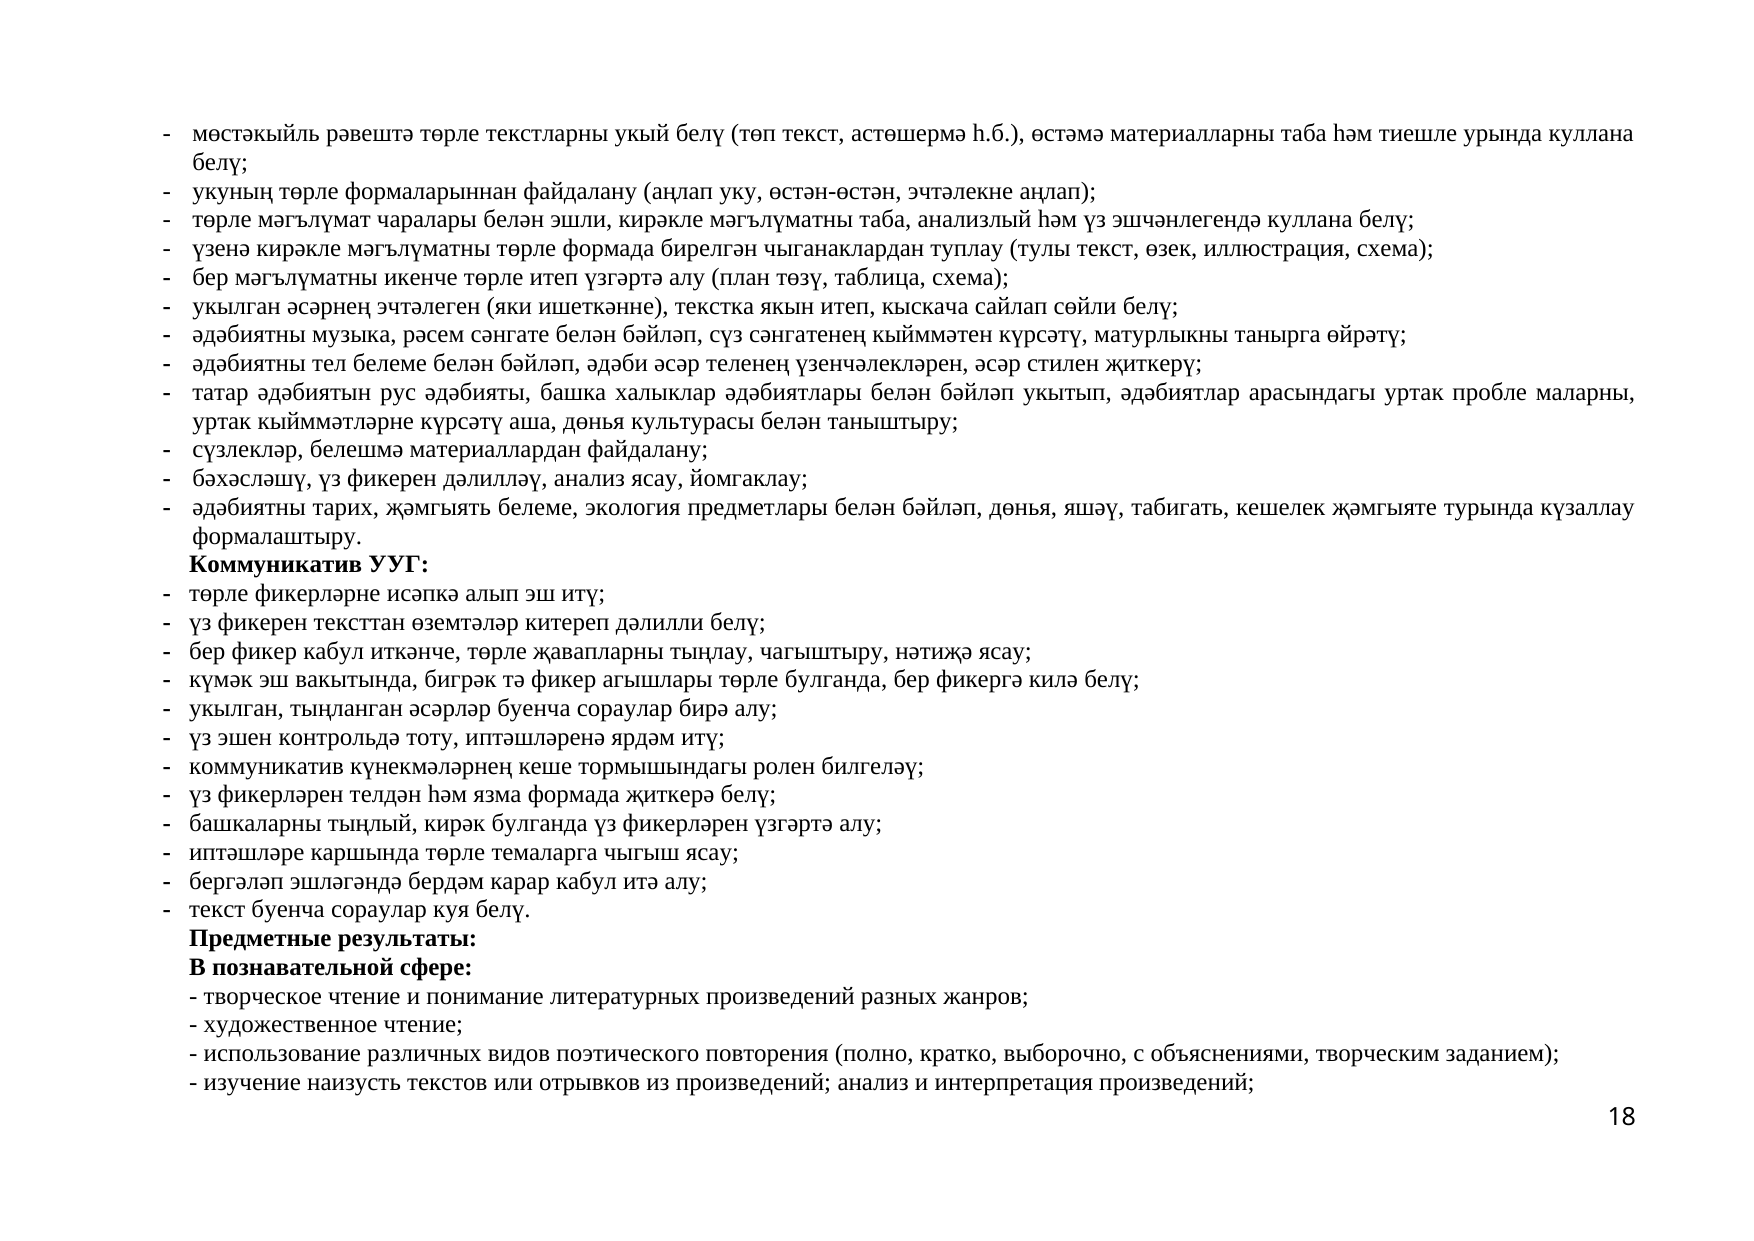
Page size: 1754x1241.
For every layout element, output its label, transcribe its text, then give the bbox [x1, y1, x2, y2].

list үз фикерләрен телдән һәм язма формада җиткерә белү; [162, 779, 1636, 808]
list үзенә кирәкле мәгълүматны төрле формада бирелгән чыганаклардан туплау (тулы текст, өзек, иллюстрация, схема); [162, 233, 1636, 262]
list мөстәкыйль рәвештә төрле текстларны укый белү (төп текст, астөшермә һ.б.), өстәмә материалларны таба һәм тиешле урында куллана белү; [162, 118, 1636, 176]
list әдәбиятны музыка, рәсем сәнгате белән бәйләп, сүз сәнгатенең кыйммәтен күрсәтү, матурлыкны танырга өйрәтү; [162, 319, 1636, 348]
list әдәбиятны тарих, җәмгыять белеме, экология предметлары белән бәйләп, дөнья, яшәү, табигать, кешелек җәмгыяте турында күзаллау формалаштыру. [162, 492, 1636, 549]
text Предметные результаты: [189, 923, 1636, 952]
list башкаларны тыңлый, кирәк булганда үз фикерләрен үзгәртә алу; [162, 808, 1636, 837]
list бер фикер кабул иткәнче, төрле җавапларны тыңлау, чагыштыру, нәтиҗә ясау; [162, 636, 1636, 664]
text В познавательной сфере: [189, 952, 1636, 981]
list укылган, тыңланган әсәрләр буенча сораулар бирә алу; [162, 693, 1636, 722]
list текст буенча сораулар куя белү. [162, 894, 1636, 923]
list бер мәгълүматны икенче төрле итеп үзгәртә алу (план төзү, таблица, схема); [162, 262, 1636, 291]
text - художественное чтение; [189, 1009, 1636, 1038]
text - использование различных видов поэтического повторения (полно, кратко, выборочно, с объяснениями, творческим заданием); [189, 1038, 1636, 1067]
list сүзлекләр, белешмә материаллардан файдалану; [162, 434, 1636, 463]
list бәхәсләшү, үз фикерен дәлилләү, анализ ясау, йомгаклау; [162, 463, 1636, 492]
list укылган әсәрнең эчтәлеген (яки ишеткәнне), текстка якын итеп, кыскача сайлап сөйли белү; [162, 291, 1636, 319]
list күмәк эш вакытында, бигрәк тә фикер агышлары төрле булганда, бер фикергә килә белү; [162, 664, 1636, 693]
list әдәбиятны тел белеме белән бәйләп, әдәби әсәр теленең үзенчәлекләрен, әсәр стилен җиткерү; [162, 348, 1636, 377]
list үз фикерен тексттан өземтәләр китереп дәлилли белү; [162, 607, 1636, 636]
list төрле фикерләрне исәпкә алып эш итү; [162, 578, 1636, 607]
list укуның төрле формаларыннан файдалану (аңлап уку, өстән-өстән, эчтәлекне аңлап); [162, 176, 1636, 204]
list татар әдәбиятын рус әдәбияты, башка халыклар әдәбиятлары белән бәйләп укытып, әдәбиятлар арасындагы уртак пробле маларны, уртак кыйммәтләрне күрсәтү аша, дөнья культурасы белән таныштыру; [162, 377, 1636, 434]
list үз эшен контрольдә тоту, иптәшләренә ярдәм итү; [162, 722, 1636, 751]
list төрле мәгълүмат чаралары белән эшли, кирәкле мәгълүматны таба, анализлый һәм үз эшчәнлегендә куллана белү; [162, 204, 1636, 233]
list коммуникатив күнекмәләрнең кеше тормышындагы ролен билгеләү; [162, 751, 1636, 779]
text - творческое чтение и понимание литературных произведений разных жанров; [189, 981, 1636, 1009]
list иптәшләре каршында төрле темаларга чыгыш ясау; [162, 837, 1636, 866]
text - изучение наизусть текстов или отрывков из произведений; анализ и интерпретация произведений; [189, 1067, 1636, 1096]
text Коммуникатив УУГ: [118, 549, 1636, 578]
list бергәләп эшләгәндә бердәм карар кабул итә алу; [162, 866, 1636, 894]
